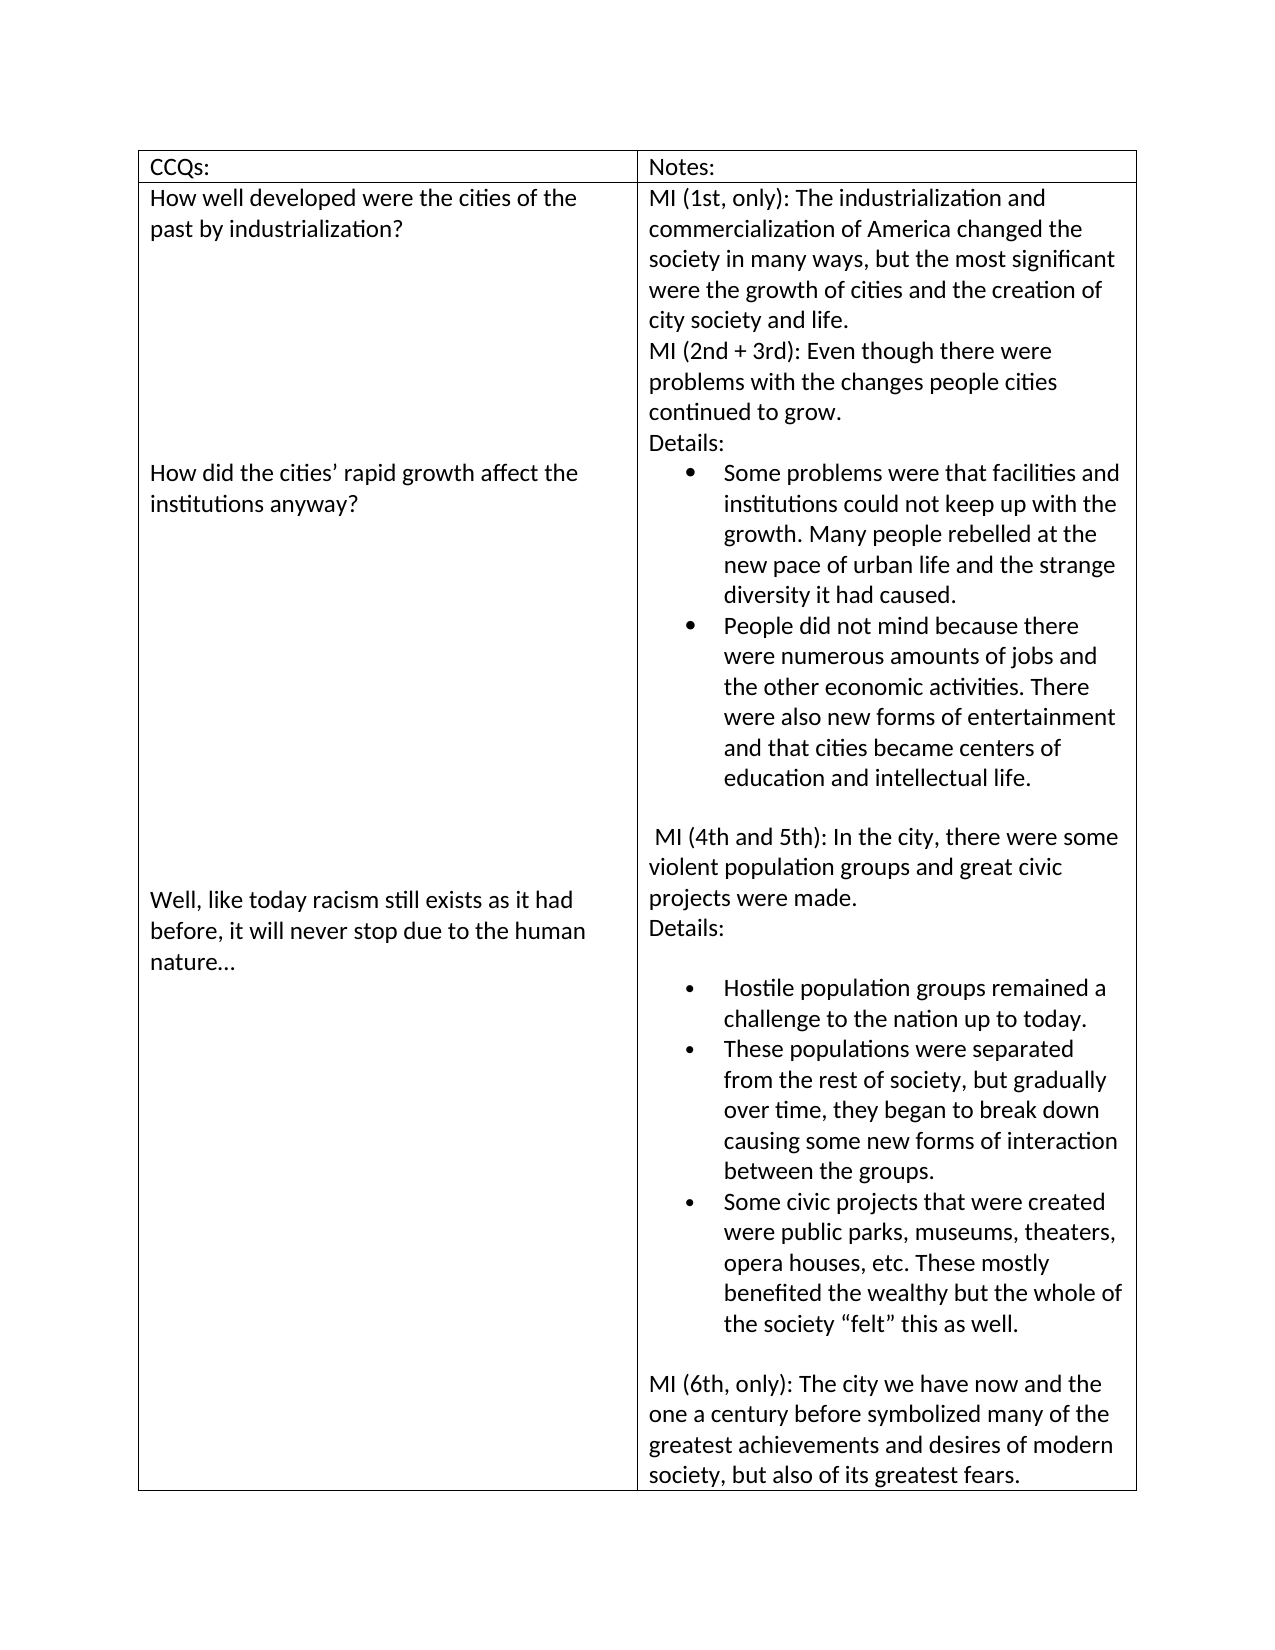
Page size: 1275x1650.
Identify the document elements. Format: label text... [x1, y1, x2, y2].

table_cell MI (1st, only): The industrialization and commercialization of America changed the society in many ways, but the most significant were the growth of cities and the creation of city society and life. MI (2nd + 3rd): Even though there were problems with the changes people cities continued to grow. Details: Some problems were that facilities and institutions could not keep up with the growth. Many people rebelled at the new pace of urban life and the strange diversity it had caused. People did not mind because there were numerous amounts of jobs and the other economic activities. There were also new forms of entertainment and that cities became centers of education and intellectual life. MI (4th and 5th): In the city, there were some violent population groups and great civic projects were made. Details: Hostile population groups remained a challenge to the nation up to today. These populations were separated from the rest of society, but gradually over time, they began to break down causing some new forms of interaction between the groups. Some civic projects that were created were public parks, museums, theaters, opera houses, etc. These mostly benefited the wealthy but the whole of the society “felt” this as well. MI (6th, only): The city we have now and the one a century before symbolized many of the greatest achievements and desires of modern society, but also of its greatest fears. [638, 183, 1136, 1490]
table_header CCQs: [139, 151, 637, 182]
table_header Notes: [638, 151, 1136, 182]
table_cell How well developed were the cities of the past by industrialization? How did the cities’ rapid growth affect the institutions anyway? Well, like today racism still exists as it had before, it will never stop due to the human nature… [139, 183, 637, 1490]
